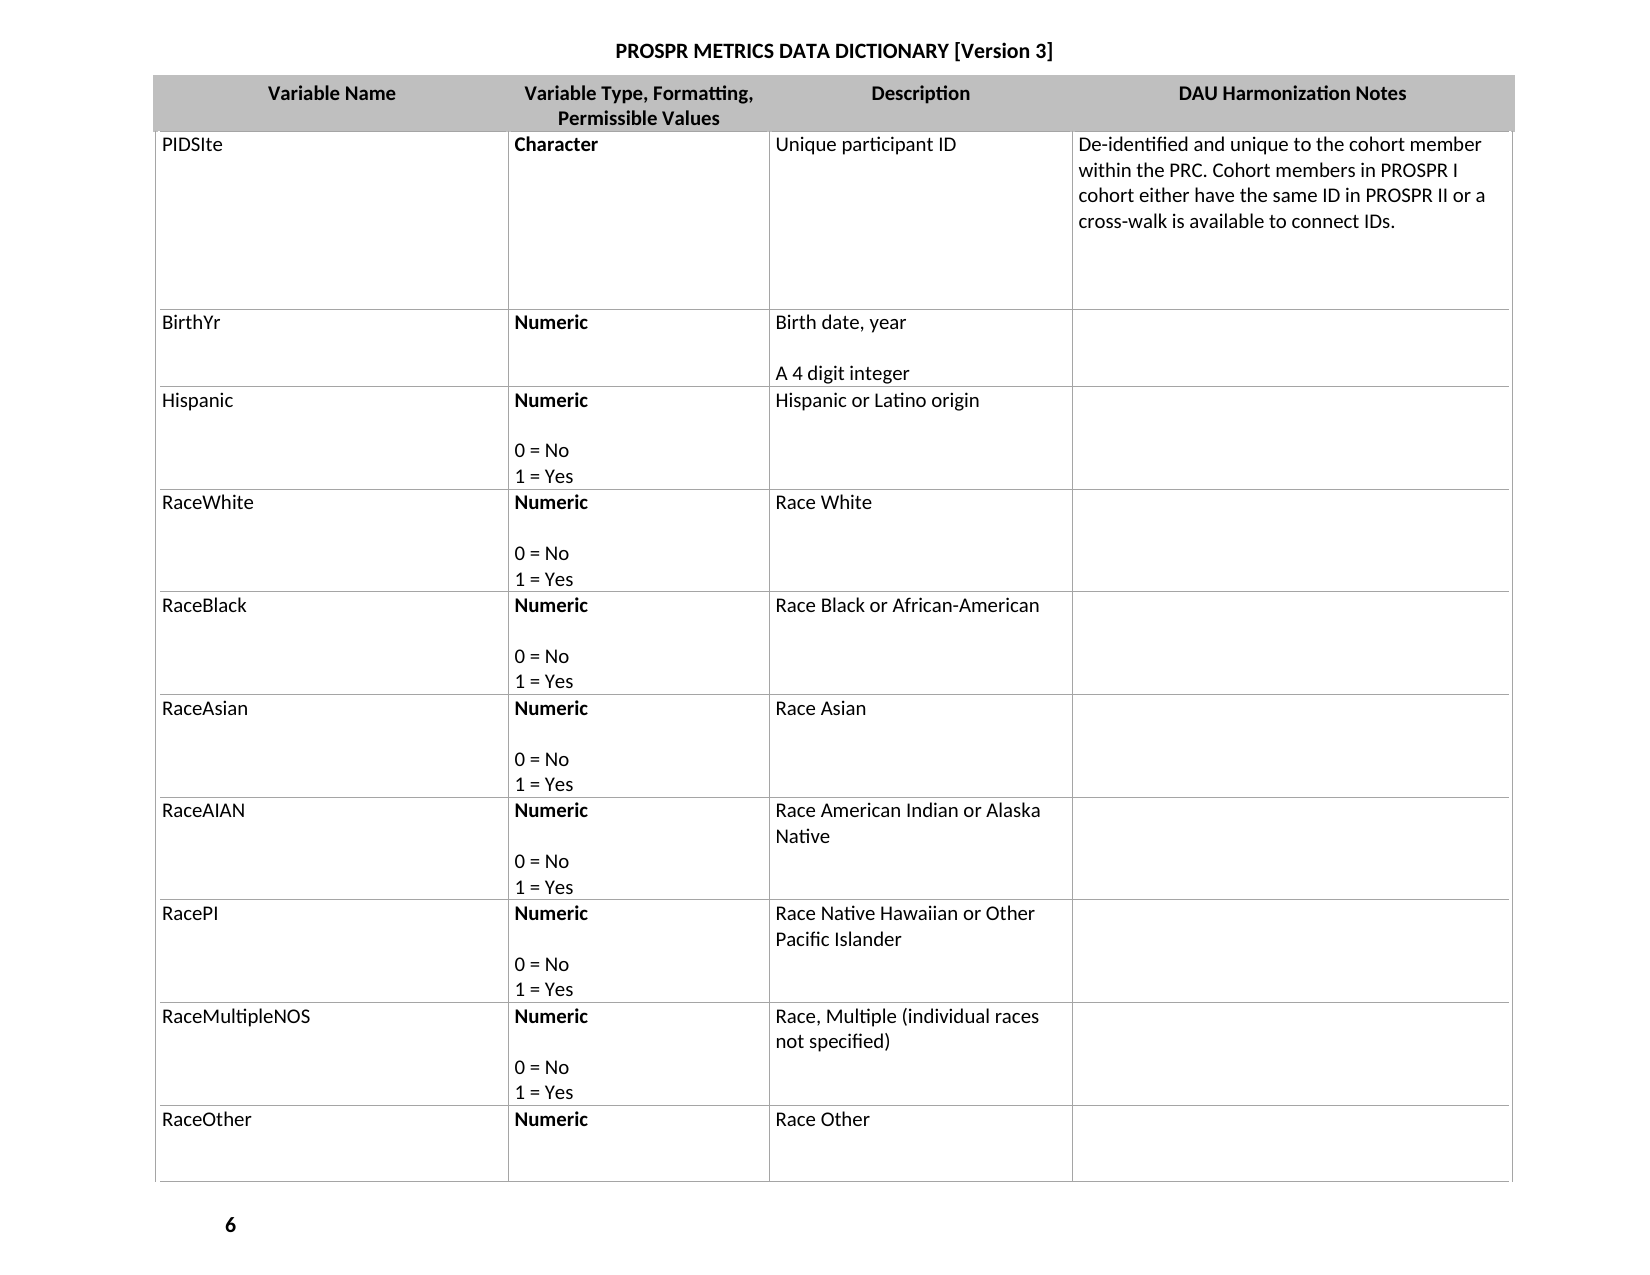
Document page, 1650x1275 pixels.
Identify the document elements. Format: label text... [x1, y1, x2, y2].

table_cell Numeric 0 = No 1 = Yes [509, 695, 769, 797]
table_cell RaceBlack [156, 591, 508, 694]
table_cell PIDSIte [156, 131, 508, 308]
table_header Variable Name [158, 80, 506, 131]
table_cell Numeric 0 = No 1 = Yes [509, 1003, 769, 1105]
table_cell RaceMultipleNOS [156, 1002, 508, 1105]
table_cell Race American Indian or Alaska Native [770, 798, 1072, 899]
table_cell [1073, 899, 1512, 1002]
table_cell Race White [770, 490, 1072, 591]
table_cell [1073, 797, 1512, 899]
table_cell Hispanic or Latino origin [770, 387, 1072, 488]
table_cell Numeric 0 = No 1 = Yes [509, 1106, 769, 1181]
table_cell RaceAsian [156, 694, 508, 797]
table_cell De-identified and unique to the cohort member within the PRC. Cohort members in PROSPR I cohort either have the same ID in PROSPR II or a cross-walk is available to connect IDs. [1073, 131, 1512, 308]
table_cell [1073, 591, 1512, 694]
table_cell [1073, 1002, 1512, 1105]
table_cell Numeric 0 = No 1 = Yes [509, 387, 769, 488]
table_cell Numeric 0 = No 1 = Yes [509, 798, 769, 899]
table_cell RaceOther [156, 1105, 508, 1181]
table_cell RacePI [156, 899, 508, 1002]
table_cell Numeric 0 = No 1 = Yes [509, 490, 769, 591]
table_cell Character [509, 132, 769, 308]
table_cell [1073, 489, 1512, 591]
table_header Description [772, 80, 1070, 131]
table_cell Race Native Hawaiian or Other Pacific Islander [770, 900, 1072, 1002]
table_cell Unique participant ID [770, 132, 1072, 308]
table_cell Numeric 0 = No 1 = Yes [509, 592, 769, 694]
table_cell [1073, 1105, 1512, 1181]
table_cell Race Black or African-American [770, 592, 1072, 694]
table_cell Race, Multiple (individual races not specified) [770, 1003, 1072, 1105]
table_cell Race Asian [770, 695, 1072, 797]
table_cell Numeric [509, 310, 769, 386]
table_cell Numeric 0 = No 1 = Yes [509, 900, 769, 1002]
table_cell [1073, 694, 1512, 797]
table_header DAU Harmonization Notes [1075, 80, 1511, 131]
table_cell BirthYr [156, 309, 508, 386]
table_header Variable Type, Formatting, Permissible Values [511, 80, 767, 131]
table_cell Birth date, year A 4 digit integer [770, 310, 1072, 386]
table_cell [1073, 386, 1512, 488]
table_cell RaceWhite [156, 489, 508, 591]
table_cell [1073, 309, 1512, 386]
table_cell RaceAIAN [156, 797, 508, 899]
table_cell Hispanic [156, 386, 508, 488]
table_cell Race Other [770, 1106, 1072, 1181]
